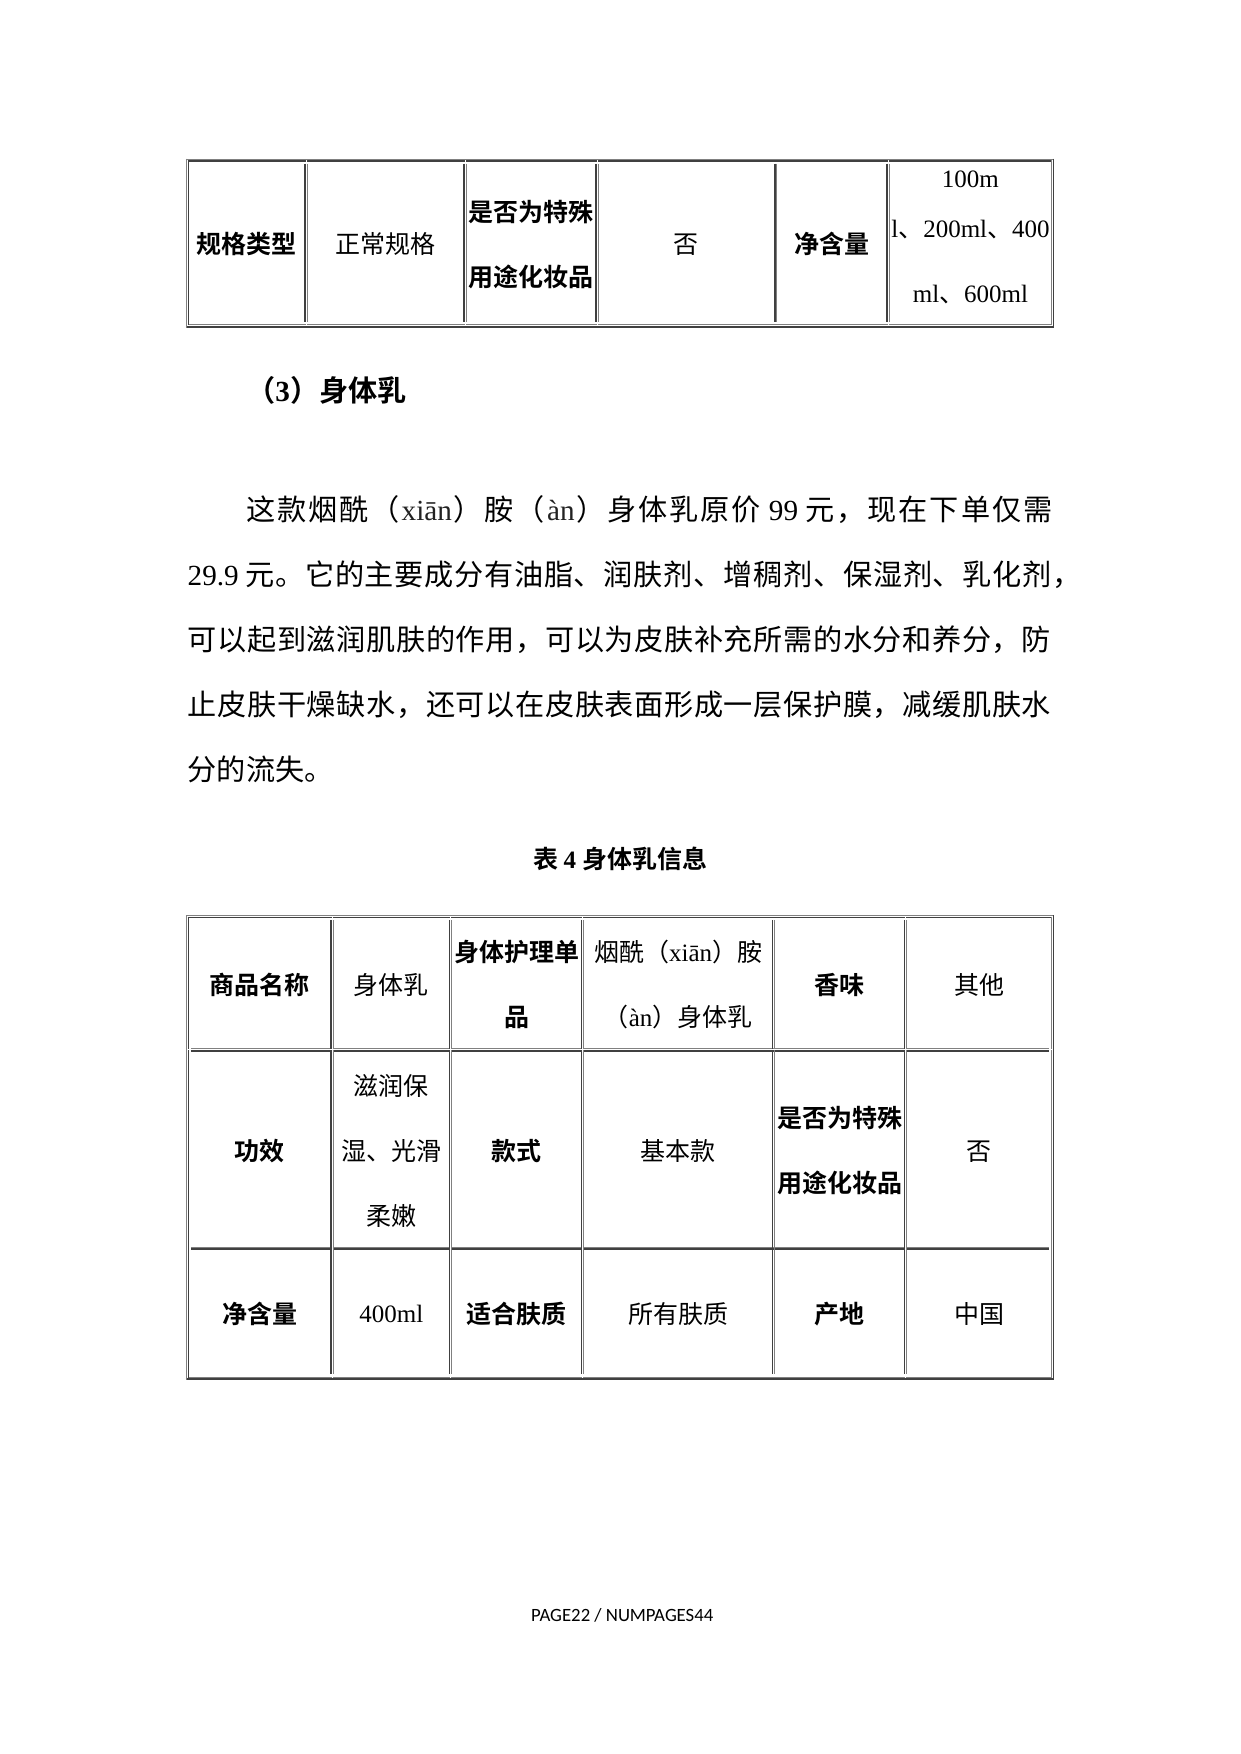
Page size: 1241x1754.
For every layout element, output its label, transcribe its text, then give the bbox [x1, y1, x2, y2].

table_header 商品名称 [189, 918, 332, 1048]
table_header 烟酰（xiān）胺（àn）身体乳 [582, 916, 773, 1048]
table_cell 净含量 [189, 1247, 332, 1377]
table_cell 正常规格 [306, 161, 465, 324]
subtitle （3）身体乳 [187, 357, 1053, 422]
table_cell 产地 [774, 1250, 905, 1377]
table_cell 中国 [905, 1247, 1051, 1377]
table_cell 功效 [188, 1048, 332, 1247]
table_cell 款式 [452, 1052, 581, 1247]
table_cell 400ml [332, 1249, 450, 1377]
table_cell 适合肤质 [450, 1247, 582, 1377]
table_cell 滋润保湿、光滑柔嫩 [334, 1052, 449, 1247]
text 这款烟酰（xiān）胺（àn）身体乳原价99元，现在下单仅需29.9元。它的主要成分有油脂、润肤剂、增稠剂、保湿剂、乳化剂，可以起到滋润肌肤的作用，可以为皮肤补充所需的水分和养分，防止皮肤干燥缺水，还可以在皮肤表面形成一层保护膜，减缓肌肤水分的流失。 [187, 475, 1053, 800]
table_header 其他 [905, 916, 1051, 1048]
table_cell 规格类型 [189, 162, 306, 324]
table_cell 所有肤质 [582, 1247, 773, 1377]
table_cell 100ml、200ml、400ml、600ml [888, 161, 1051, 324]
table_header 身体乳 [332, 918, 450, 1048]
table_cell 基本款 [584, 1052, 772, 1247]
table_cell 是否为特殊用途化妆品 [775, 1052, 904, 1247]
table_cell 净含量 [776, 162, 888, 324]
table_cell 是否为特殊用途化妆品 [465, 161, 597, 324]
table_cell 否 [905, 1048, 1053, 1247]
table_header 身体护理单品 [450, 916, 582, 1048]
table_header 香味 [774, 918, 905, 1048]
text 表4 身体乳信息 [187, 825, 1053, 890]
table_cell 否 [597, 161, 776, 324]
